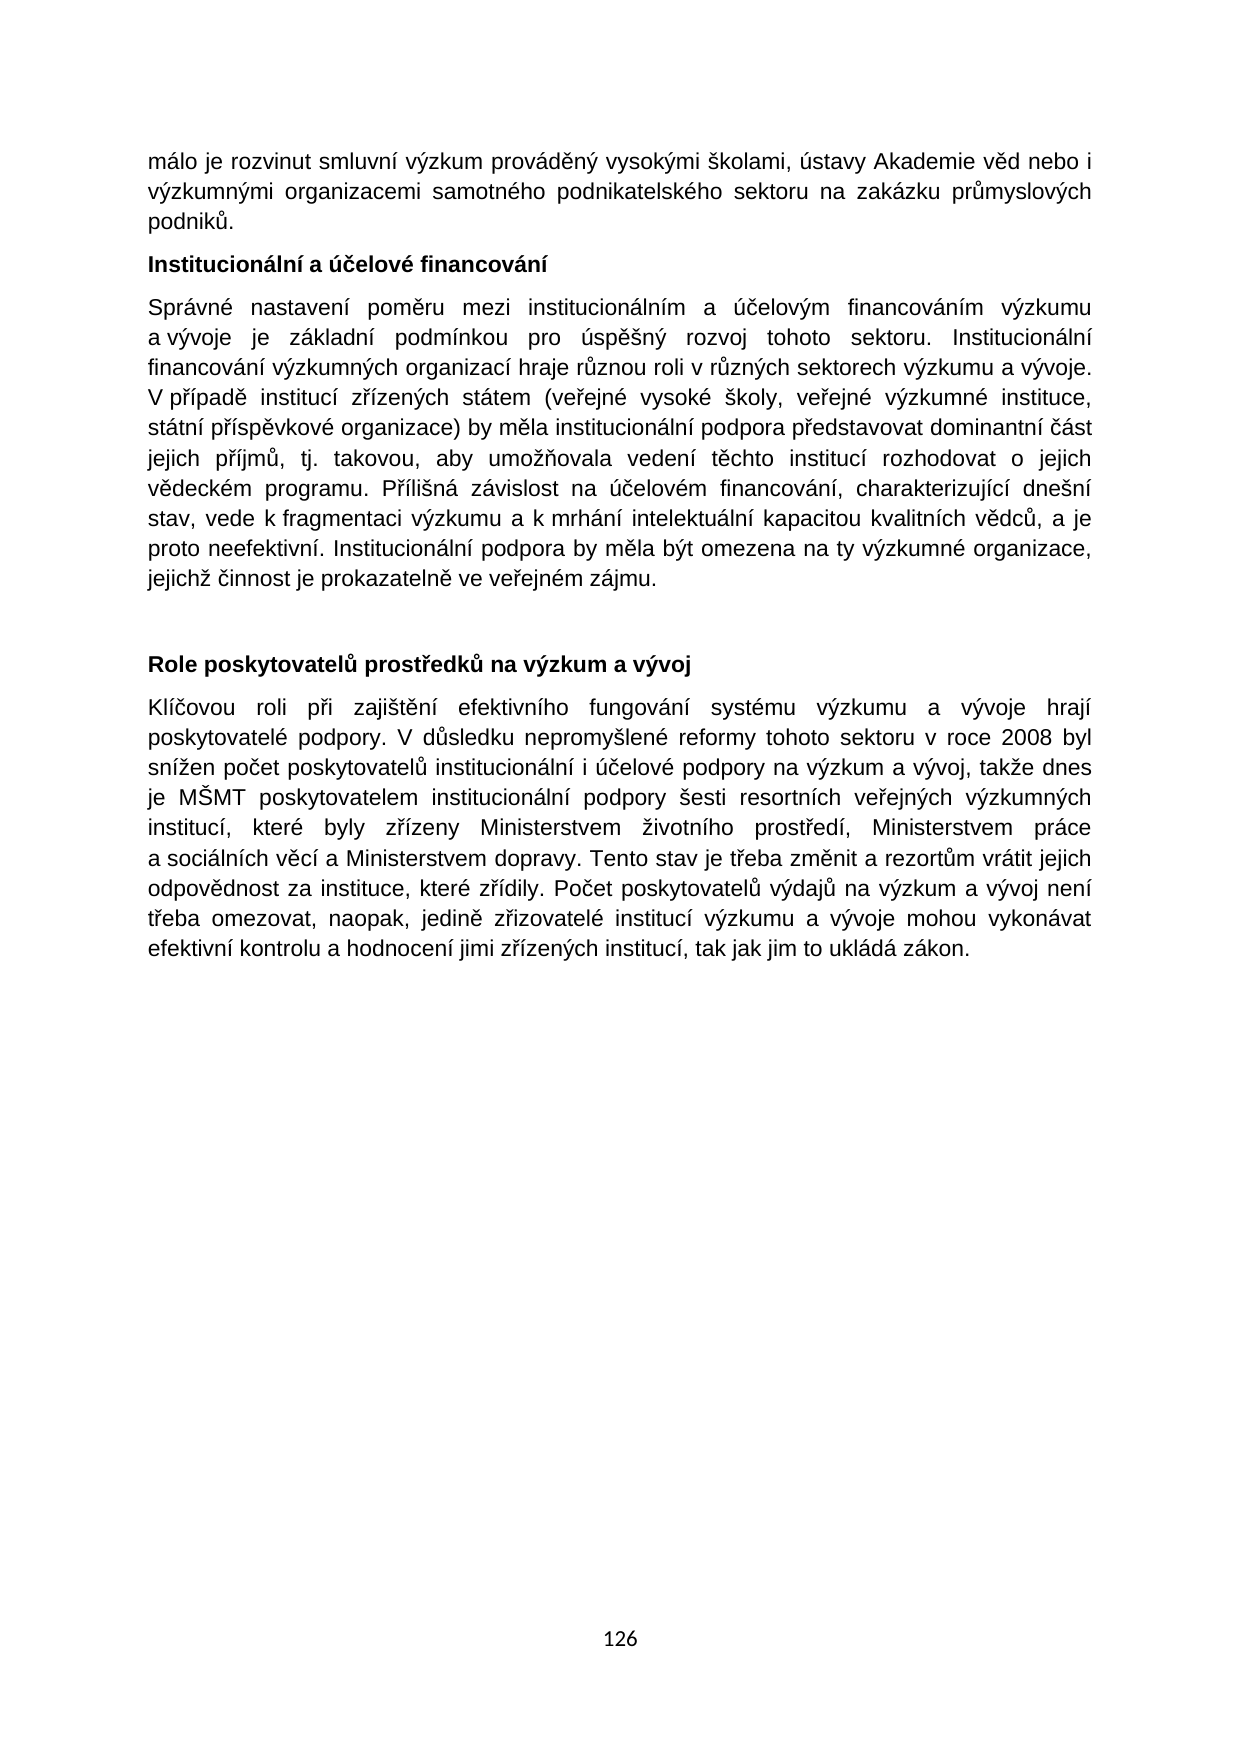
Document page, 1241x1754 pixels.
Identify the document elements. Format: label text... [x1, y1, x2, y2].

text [148, 148, 1092, 234]
text Institucionální a účelové financování [148, 251, 1092, 277]
text Klíčovou roli při zajištění efektivního fungování systému výzkumu a vývoje hrají poskytovatelé podpory. V důsledku nepromyšlené reformy tohoto sektoru v roce 2008 byl snížen počet poskytovatelů institucionální i účelové podpory na výzkum a vývoj, takže dnes je MŠMT poskytovatelem institucionální podpory šesti resortních veřejných výzkumných institucí, které byly zřízeny Ministerstvem životního prostředí, Ministerstvem práce a sociálních věcí a Ministerstvem dopravy. Tento stav je třeba změnit a rezortům vrátit jejich odpovědnost za instituce, které zřídily. Počet poskytovatelů výdajů na výzkum a vývoj není třeba omezovat, naopak, jedině zřizovatelé institucí výzkumu a vývoje mohou vykonávat efektivní kontrolu a hodnocení jimi zřízených institucí, tak jak jim to ukládá zákon. [148, 693, 1092, 962]
text Role poskytovatelů prostředků na výzkum a vývoj [148, 651, 1092, 677]
text Správné nastavení poměru mezi institucionálním a účelovým financováním výzkumu a vývoje je základní podmínkou pro úspěšný rozvoj tohoto sektoru. Institucionální financování výzkumných organizací hraje různou roli v různých sektorech výzkumu a vývoje. V případě institucí zřízených státem (veřejné vysoké školy, veřejné výzkumné instituce, státní příspěvkové organizace) by měla institucionální podpora představovat dominantní část jejich příjmů, tj. takovou, aby umožňovala vedení těchto institucí rozhodovat o jejich vědeckém programu. Přílišná závislost na účelovém financování, charakterizující dnešní stav, vede k fragmentaci výzkumu a k mrhání intelektuální kapacitou kvalitních vědců, a je proto neefektivní. Institucionální podpora by měla být omezena na ty výzkumné organizace, jejichž činnost je prokazatelně ve veřejném zájmu. [148, 293, 1092, 592]
